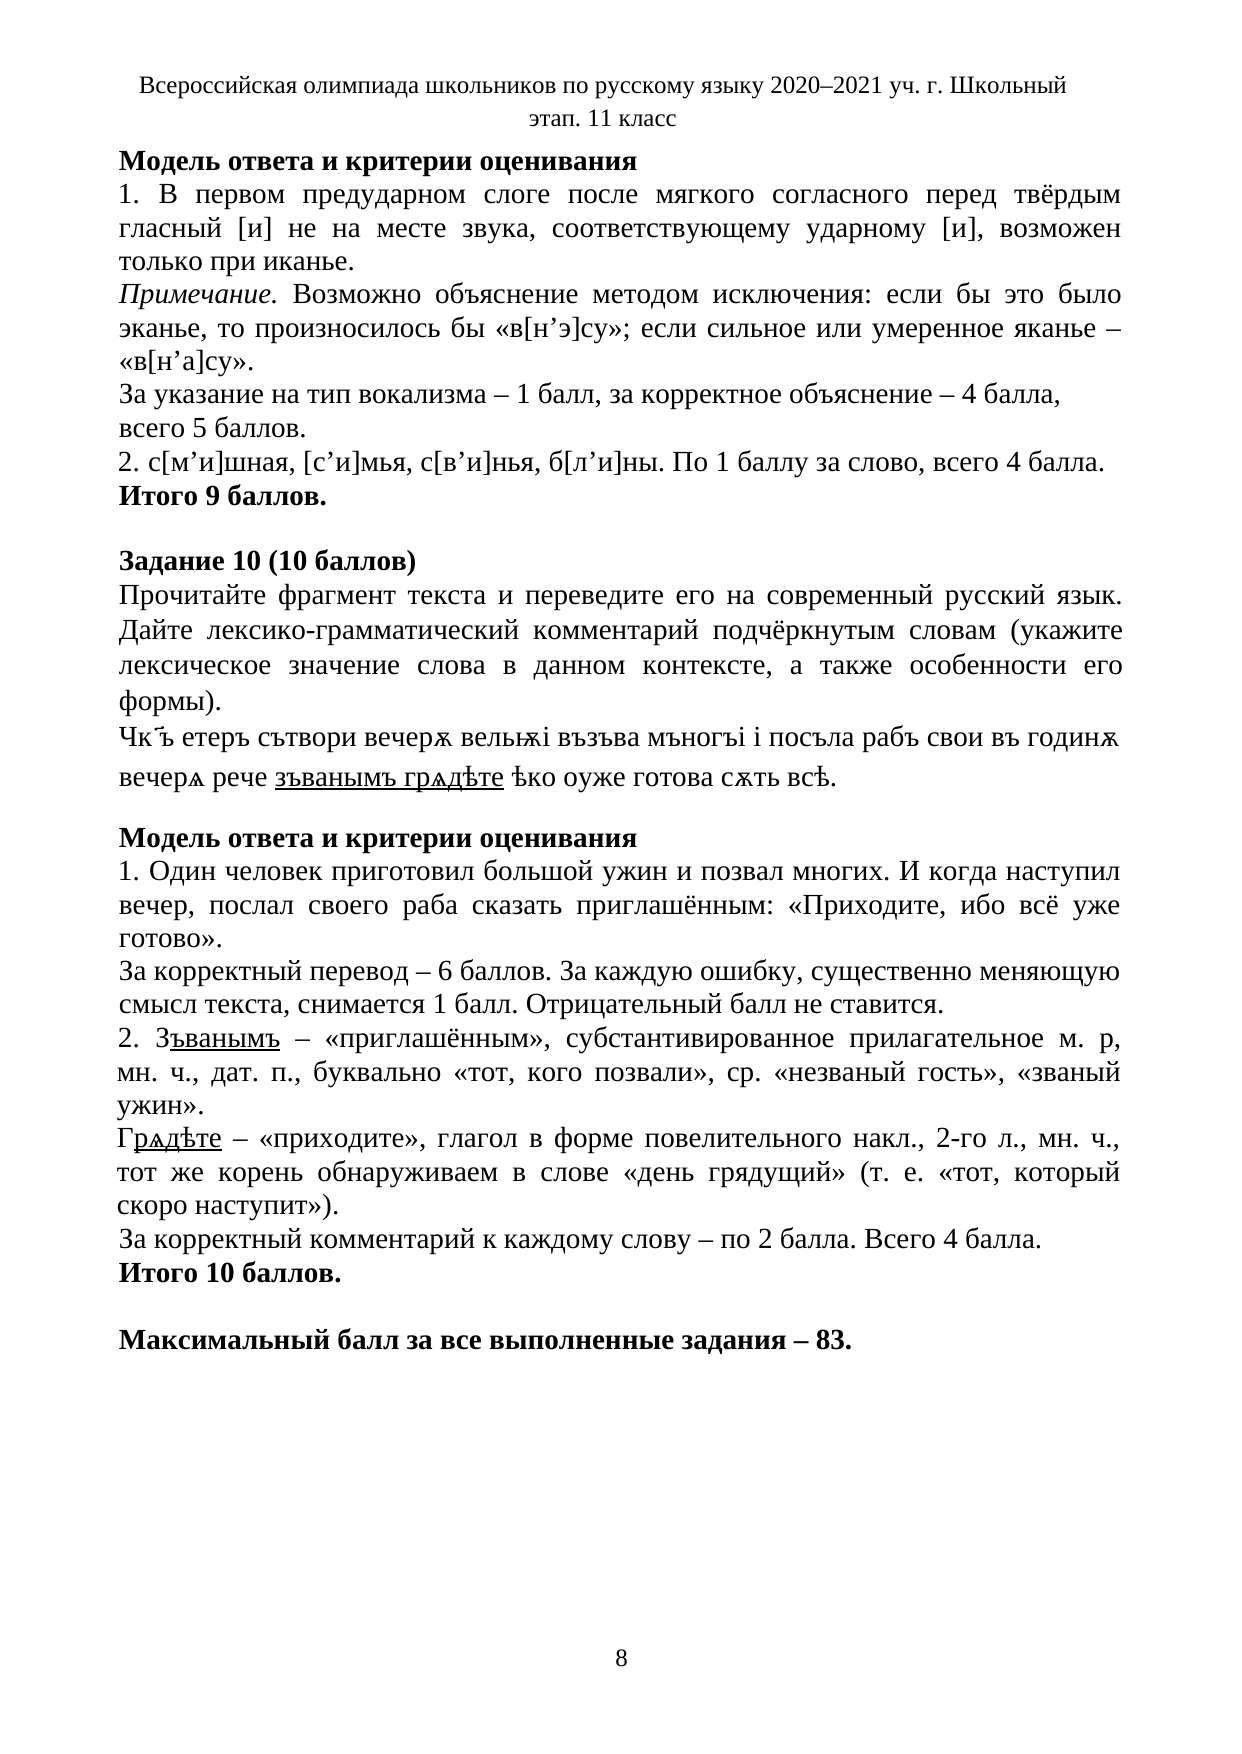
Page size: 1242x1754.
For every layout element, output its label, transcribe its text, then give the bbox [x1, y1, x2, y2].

text Максимальный балл за все выполненные задания – 83. [119, 1322, 1124, 1356]
text Модель ответа и критерии оценивания [119, 820, 1124, 853]
text За корректный перевод – 6 баллов. За каждую ошибку, существенно меняющую смысл текста, снимается 1 балл. Отрицательный балл не ставится. [119, 954, 1122, 1020]
text За корректный комментарий к каждому слову – по 2 балла. Всего 4 балла. [119, 1221, 1124, 1254]
list Зъванымъ – «приглашённым», субстантивированное прилагательное м. р, мн. ч., дат. п., буквально «тот, кого позвали», ср. «незваный гость», «званый ужин». [117, 1020, 1122, 1121]
text Задание 10 (10 баллов) [119, 543, 1124, 577]
text 8 [117, 1643, 1126, 1672]
text Модель ответа и критерии оценивания [119, 143, 1124, 176]
text Грѧдѣте – «приходите», глагол в форме повелительного накл., 2-го л., мн. ч., тот же корень обнаруживаем в слове «день грядущий» (т. е. «тот, который скоро наступит»). [117, 1121, 1122, 1221]
text За указание на тип вокализма – 1 балл, за корректное объяснение – 4 балла, всего 5 баллов. [119, 377, 1122, 444]
text Всероссийская олимпиада школьников по русскому языку 2020–2021 уч. г. Школьный этап. 11 класс [117, 70, 1088, 132]
text Прочитайте фрагмент текста и переведите его на современный русский язык. Дайте лексико-грамматический комментарий подчёркнутым словам (укажите лексическое значение слова в данном контексте, а также особенности его формы). [119, 577, 1124, 716]
text Примечание. Возможно объяснение методом исключения: если бы это было эканье, то произносилось бы «в[н’э]су»; если сильное или умеренное яканье – «в[н’а]су». [119, 277, 1122, 376]
list В первом предударном слоге после мягкого согласного перед твёрдым гласный [и] не на месте звука, соответствующему ударному [и], возможен только при иканье. [118, 176, 1122, 277]
text Чк ҃ъ етеръ сътвори вечерѫ вельѭi възъва мъногъi i посъла рабъ свои въ годинѫ вечерѧ рече зъванымъ грѧдѣте ѣко оуже готова сѫть всѣ. [119, 719, 1122, 793]
list с[м’и]шная, [с’и]мья, с[в’и]нья, б[л’и]ны. По 1 баллу за слово, всего 4 балла. [118, 444, 1124, 477]
text Итого 9 баллов. [119, 478, 1124, 511]
list Один человек приготовил большой ужин и позвал многих. И когда наступил вечер, послал своего раба сказать приглашённым: «Приходите, ибо всё уже готово». [118, 853, 1122, 954]
text Итого 10 баллов. [119, 1256, 1124, 1289]
